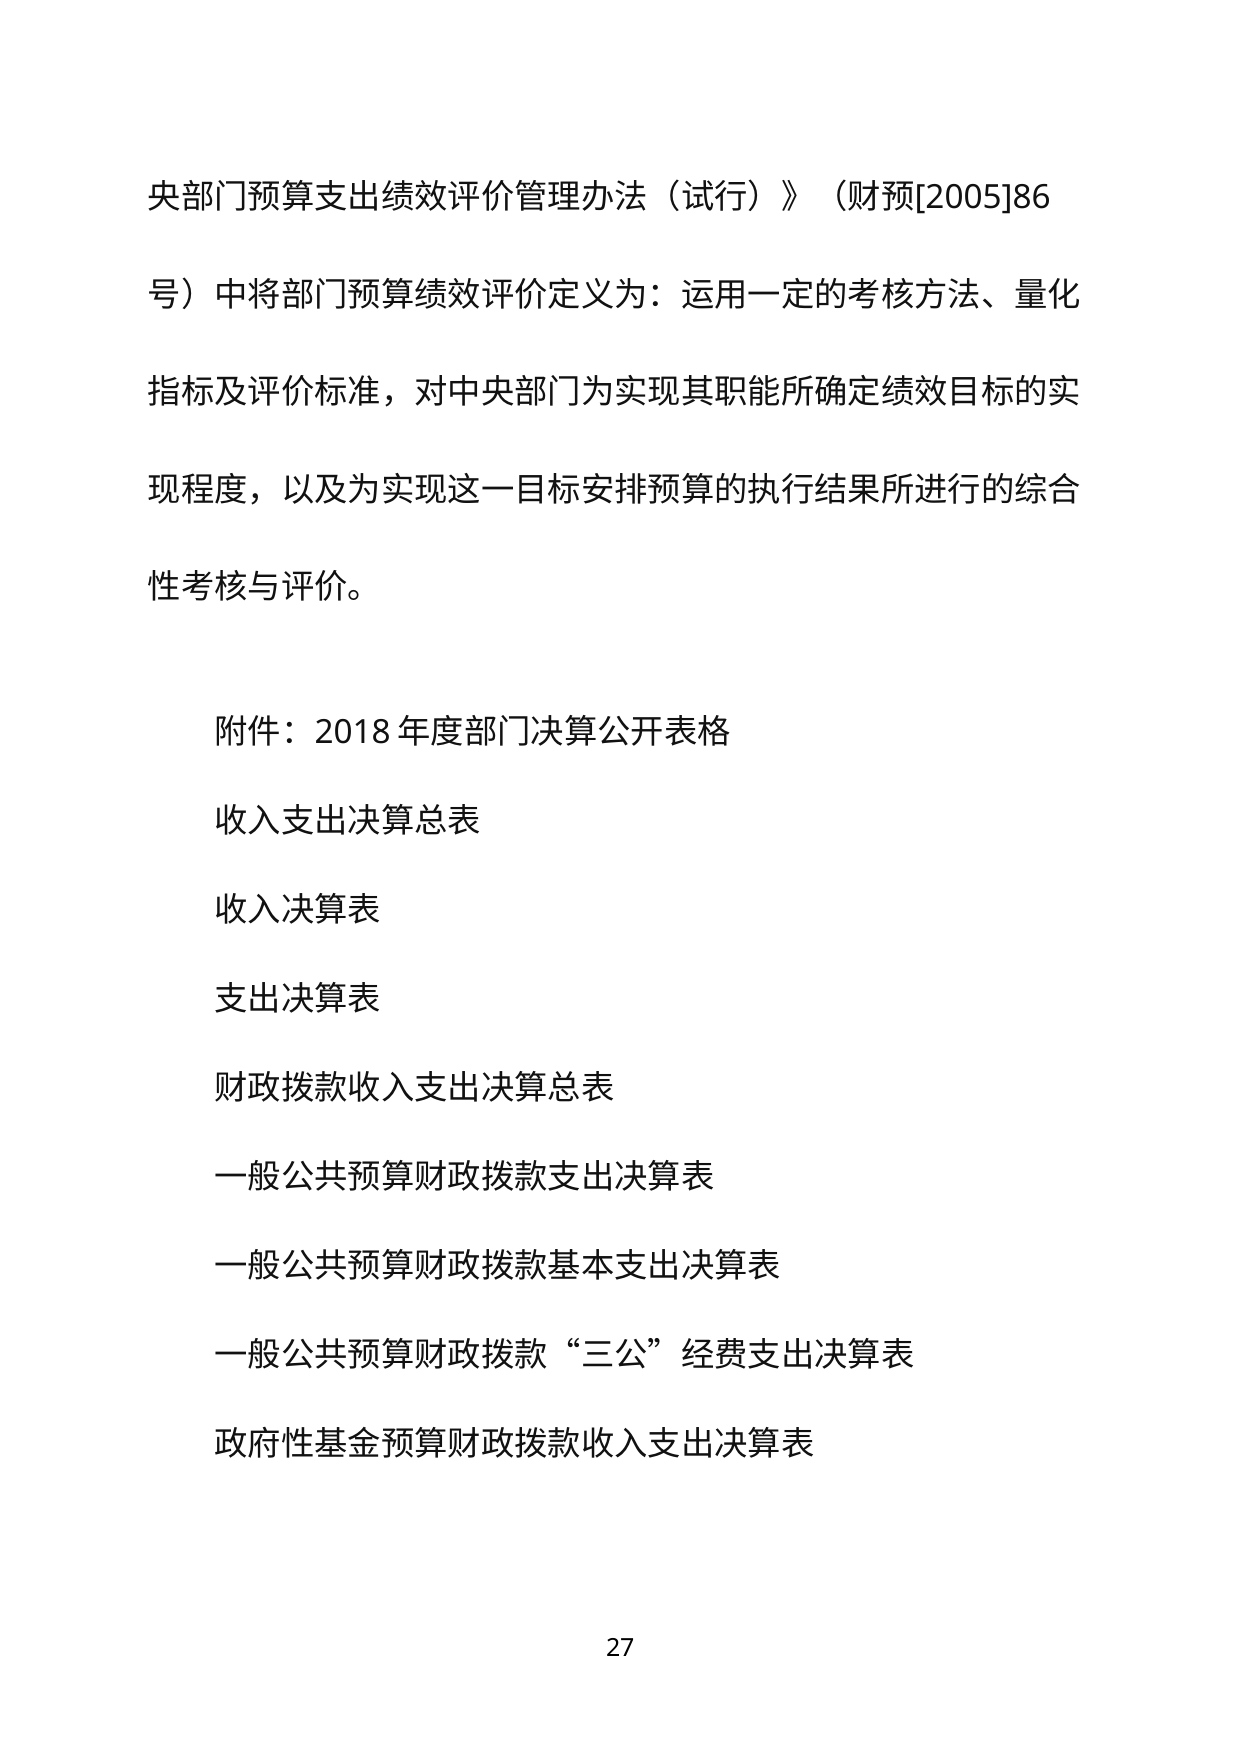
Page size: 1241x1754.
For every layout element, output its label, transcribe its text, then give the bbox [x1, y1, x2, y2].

text 政府性基金预算财政拨款收入支出决算表 [148, 1409, 1092, 1474]
text 支出决算表 [148, 963, 1092, 1028]
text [148, 162, 1092, 617]
text 收入支出决算总表 [148, 785, 1092, 850]
text 一般公共预算财政拨款“三公”经费支出决算表 [148, 1320, 1092, 1385]
text 附件：2018年度部门决算公开表格 [148, 696, 1092, 761]
text 财政拨款收入支出决算总表 [148, 1053, 1092, 1118]
text 一般公共预算财政拨款基本支出决算表 [148, 1231, 1092, 1296]
text 一般公共预算财政拨款支出决算表 [148, 1142, 1092, 1207]
text 收入决算表 [148, 874, 1092, 939]
